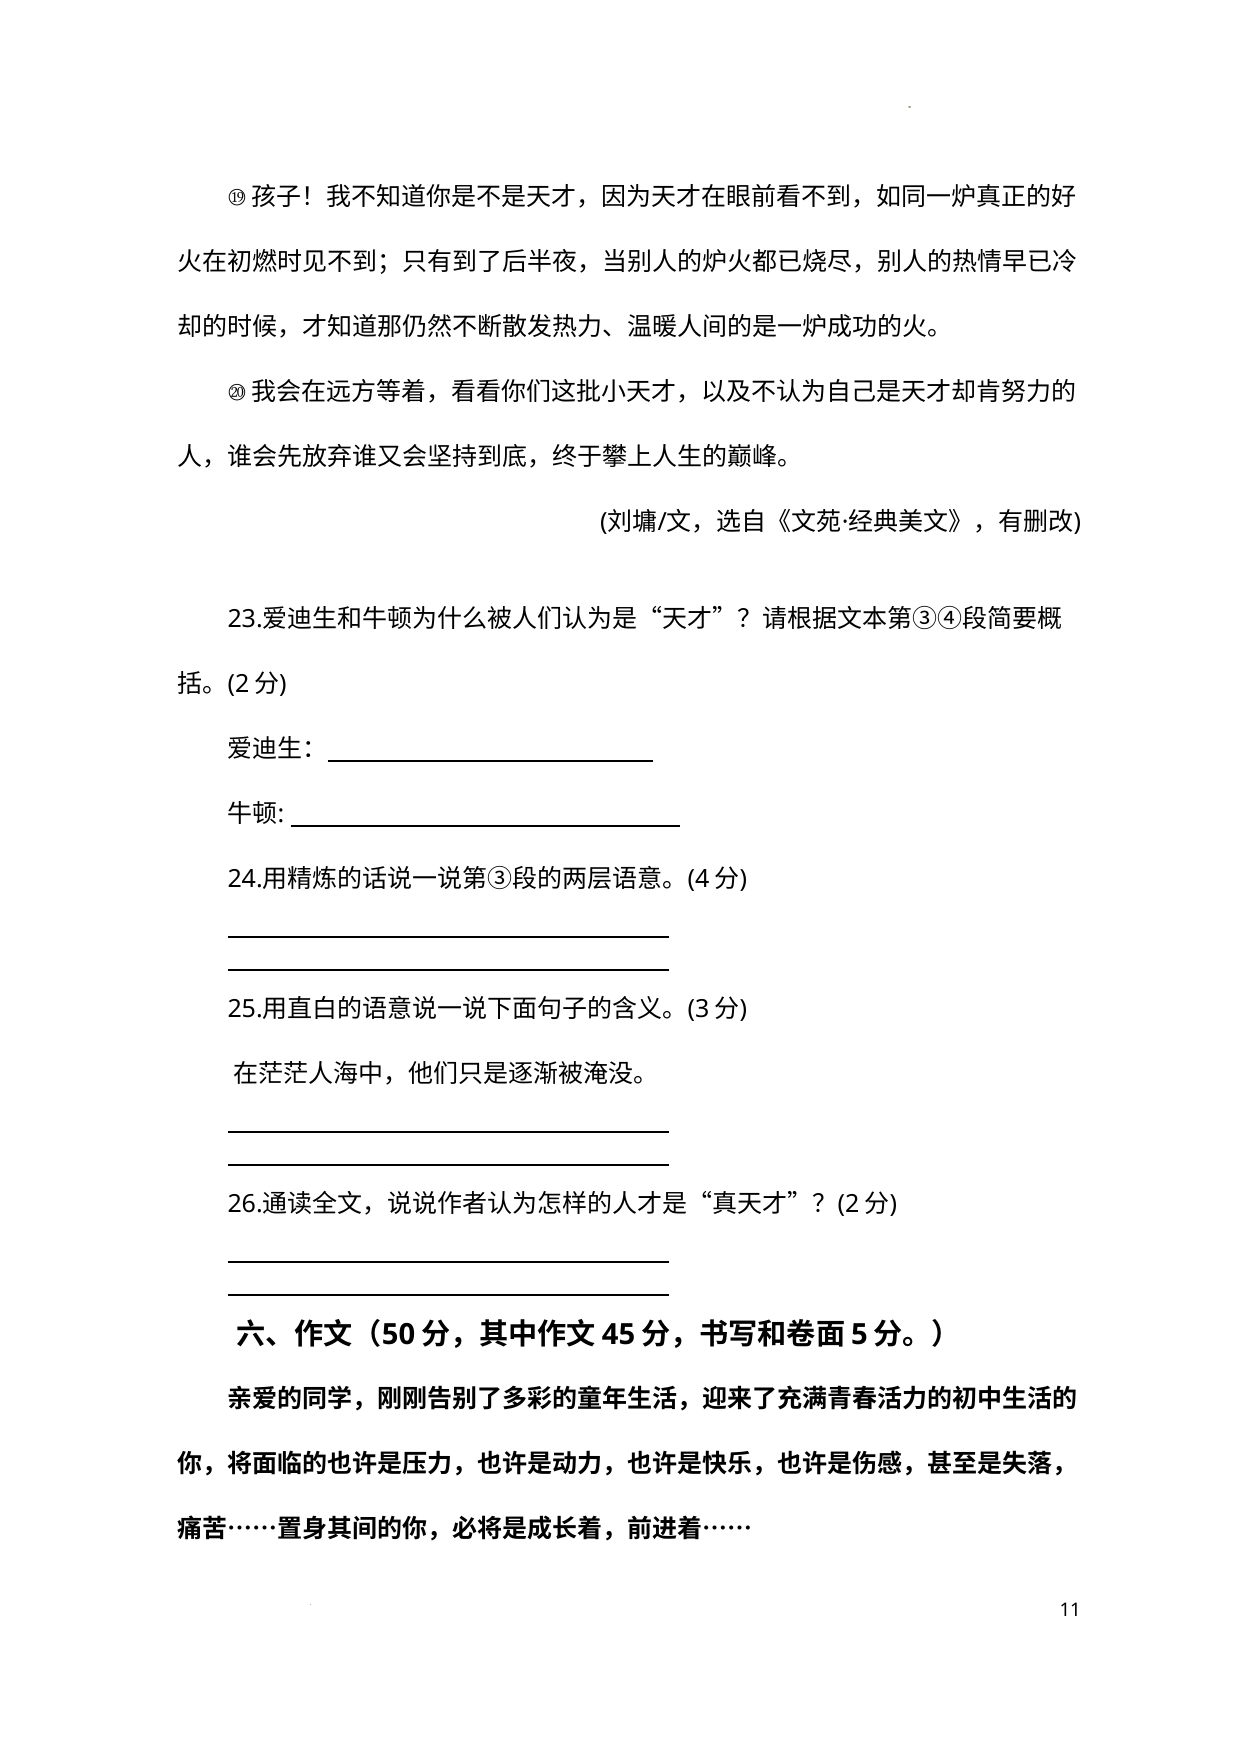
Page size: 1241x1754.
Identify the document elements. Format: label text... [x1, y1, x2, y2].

text 26.通读全文，说说作者认为怎样的人才是“真天才”？(2分) [177, 1169, 1081, 1234]
text 六、作文（50分，其中作文45分，书写和卷面5分。） [177, 1299, 1081, 1364]
text 23.爱迪生和牛顿为什么被人们认为是“天才”？请根据文本第③④段简要概括。(2分) [177, 584, 1081, 714]
text ⑳我会在远方等着，看看你们这批小天才，以及不认为自己是天才却肯努力的人，谁会先放弃谁又会坚持到底，终于攀上人生的巅峰。 [177, 357, 1081, 487]
text 25.用直白的语意说一说下面句子的含义。(3分) [177, 974, 1081, 1039]
text (刘墉/文，选自《文苑·经典美文》，有删改) [177, 487, 1081, 552]
text ⑲孩子！我不知道你是不是天才，因为天才在眼前看不到，如同一炉真正的好火在初燃时见不到；只有到了后半夜，当别人的炉火都已烧尽，别人的热情早已冷却的时候，才知道那仍然不断散发热力、温暖人间的是一炉成功的火。 [177, 162, 1081, 357]
text 在茫茫人海中，他们只是逐渐被淹没。 [177, 1039, 1081, 1104]
text 24.用精炼的话说一说第③段的两层语意。(4分) [177, 844, 1081, 909]
text 牛顿: [177, 779, 1081, 844]
text 爱迪生： [177, 714, 1081, 779]
text 亲爱的同学，刚刚告别了多彩的童年生活，迎来了充满青春活力的初中生活的你，将面临的也许是压力，也许是动力，也许是快乐，也许是伤感，甚至是失落，痛苦……置身其间的你，必将是成长着，前进着…… [177, 1364, 1081, 1559]
